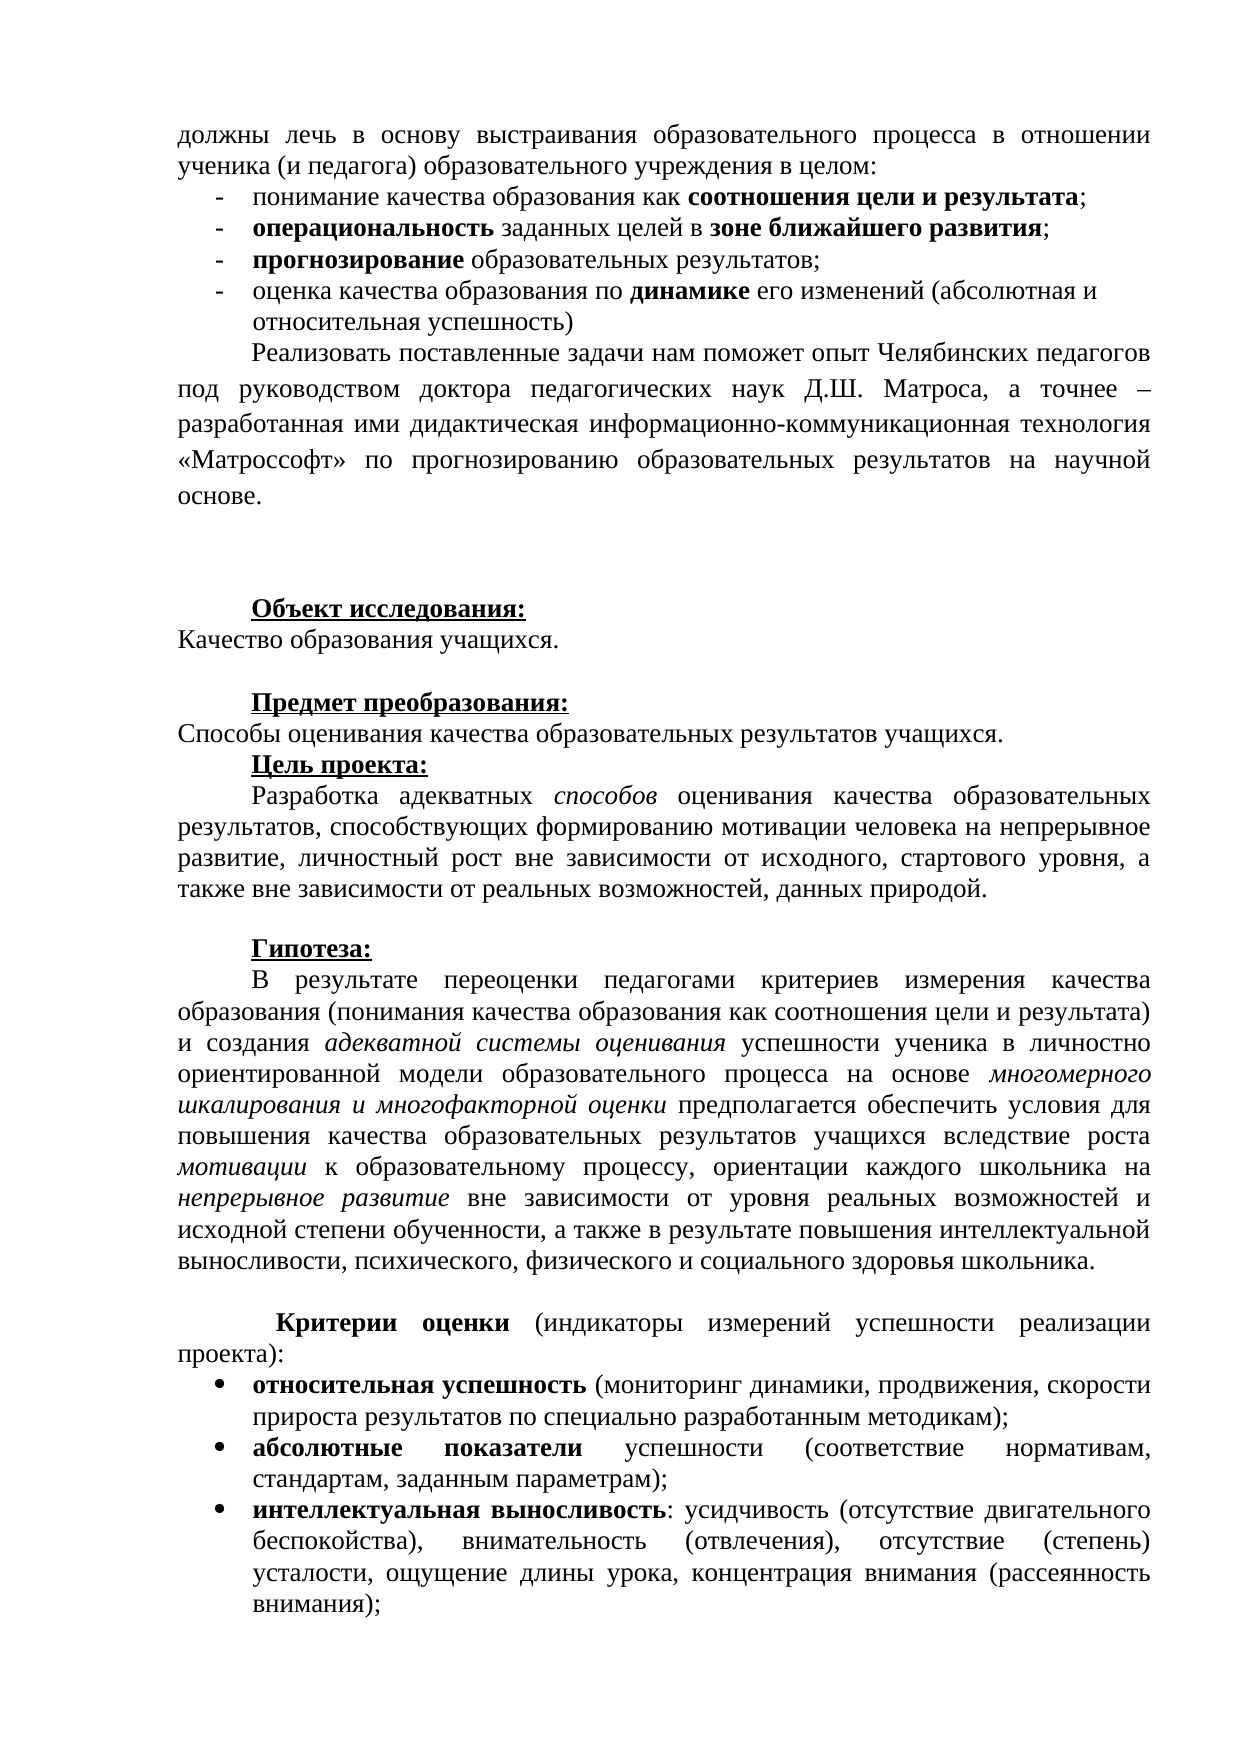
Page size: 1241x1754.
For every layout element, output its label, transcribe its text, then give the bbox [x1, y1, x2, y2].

list интеллектуальная выносливость: усидчивость (отсутствие двигательного беспокойства), внимательность (отвлечения), отсутствие (степень) усталости, ощущение длины урока, концентрация внимания (рассеянность внимания); [215, 1493, 1152, 1618]
text Предмет преобразования: [177, 686, 1152, 717]
text Гипотеза: [177, 932, 1152, 963]
text Качество образования учащихся. [177, 623, 1152, 654]
list операциональность заданных целей в зоне ближайшего развития; [215, 212, 1152, 243]
list абсолютные показатели успешности (соответствие нормативам, стандартам, заданным параметрам); [215, 1431, 1152, 1493]
text Цель проекта: [177, 748, 1152, 779]
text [177, 118, 1152, 180]
list прогнозирование образовательных результатов; [215, 243, 1152, 274]
list относительная успешность (мониторинг динамики, продвижения, скорости прироста результатов по специально разработанным методикам); [215, 1368, 1152, 1431]
list оценка качества образования по динамике его изменений (абсолютная и относительная успешность) [215, 274, 1152, 336]
list понимание качества образования как соотношения цели и результата; [215, 180, 1152, 212]
text Способы оценивания качества образовательных результатов учащихся. [177, 717, 1152, 748]
text В результате переоценки педагогами критериев измерения качества образования (понимания качества образования как соотношения цели и результата) и создания адекватной системы оценивания успешности ученика в личностно ориентированной модели образовательного процесса на основе многомерного шкалирования и многофакторной оценки предполагается обеспечить условия для повышения качества образовательных результатов учащихся вследствие роста мотивации к образовательному процессу, ориентации каждого школьника на непрерывное развитие вне зависимости от уровня реальных возможностей и исходной степени обученности, а также в результате повышения интеллектуальной выносливости, психического, физического и социального здоровья школьника. [177, 963, 1152, 1275]
text Реализовать поставленные задачи нам поможет опыт Челябинских педагогов под руководством доктора педагогических наук Д.Ш. Матроса, а точнее – разработанная ими дидактическая информационно-коммуникационная технология «Матроссофт» по прогнозированию образовательных результатов на научной основе. [177, 336, 1152, 510]
text Разработка адекватных способов оценивания качества образовательных результатов, способствующих формированию мотивации человека на непрерывное развитие, личностный рост вне зависимости от исходного, стартового уровня, а также вне зависимости от реальных возможностей, данных природой. [177, 779, 1152, 904]
text Критерии оценки (индикаторы измерений успешности реализации проекта): [177, 1306, 1152, 1368]
text Объект исследования: [177, 592, 1152, 623]
